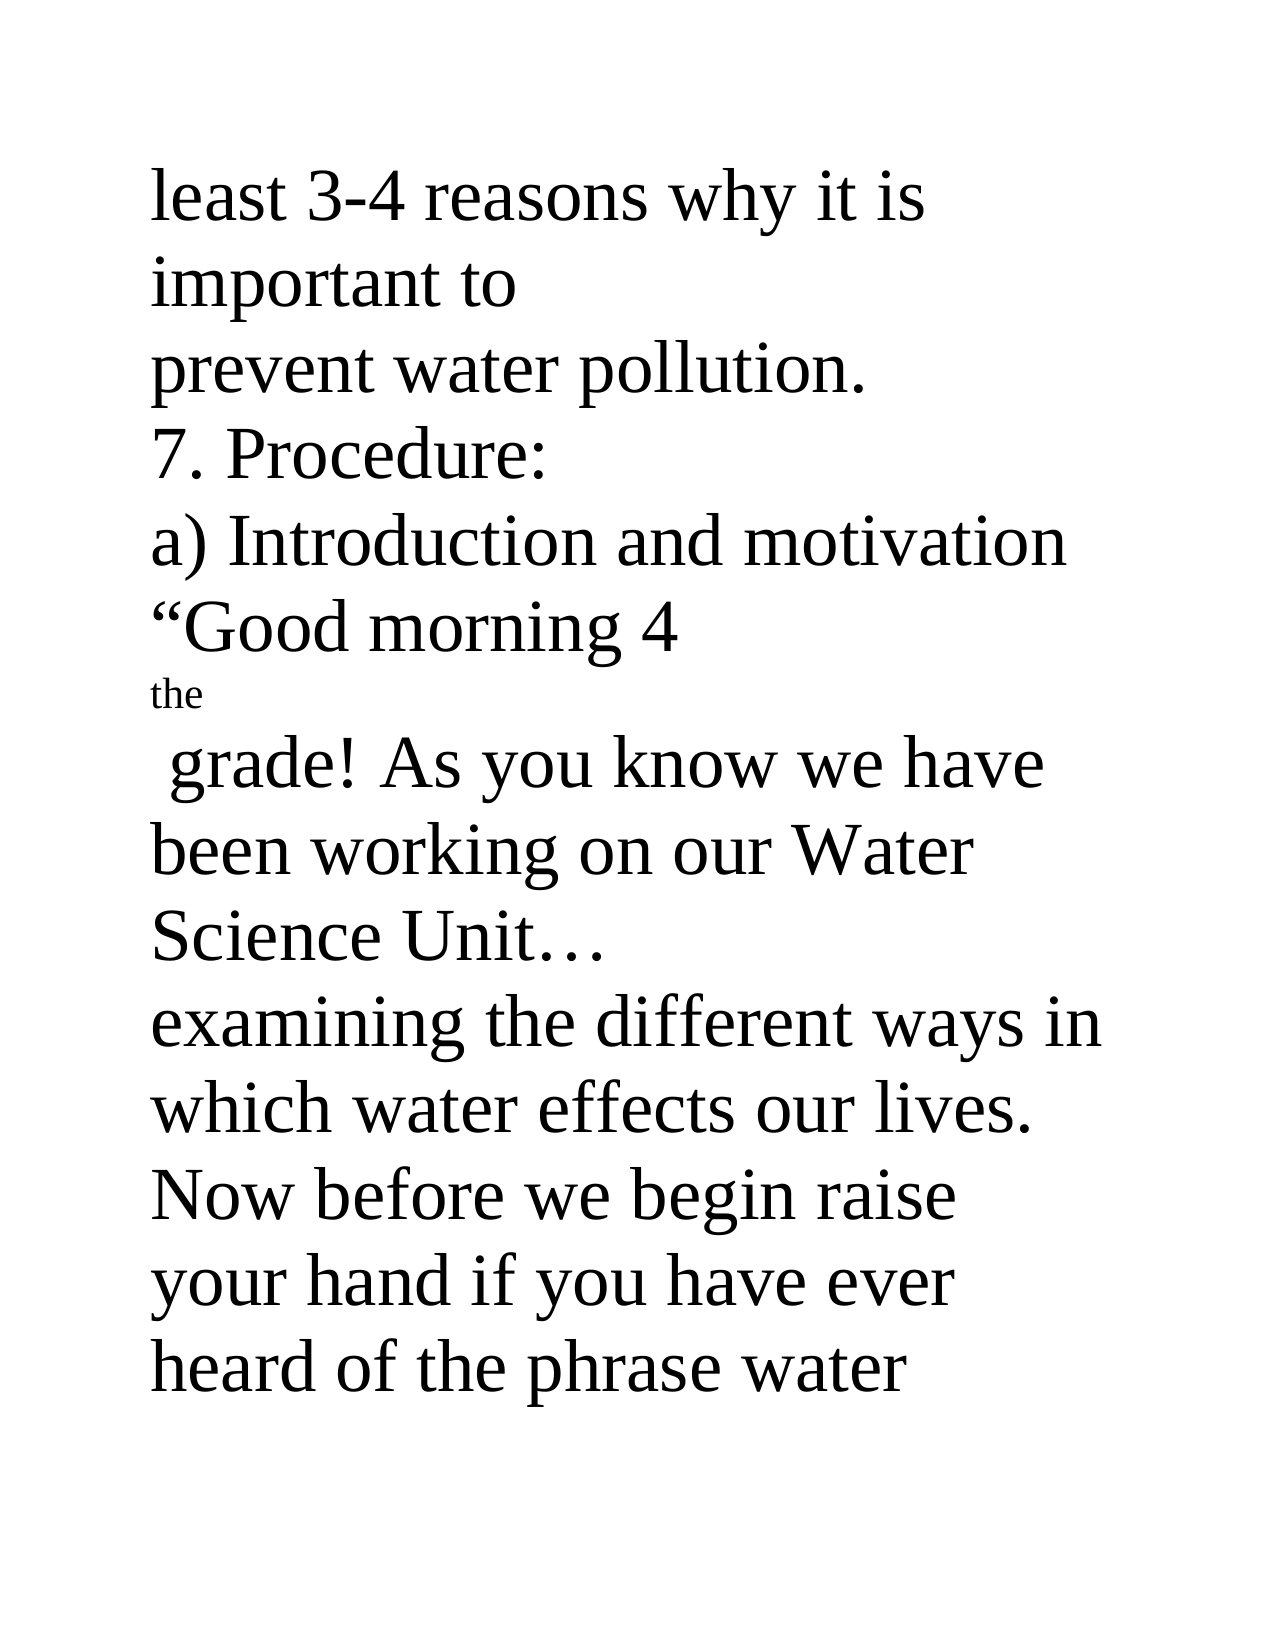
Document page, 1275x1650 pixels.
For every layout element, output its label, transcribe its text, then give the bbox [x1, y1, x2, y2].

text 7. Procedure: [150, 409, 1125, 495]
text the [150, 667, 1125, 718]
text examining the different ways in which water effects our lives. Now before we begin raise [150, 977, 1125, 1235]
text a) Introduction and motivation [150, 495, 1125, 581]
text “Good morning 4 [150, 581, 1125, 667]
text prevent water pollution. [150, 322, 1125, 409]
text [150, 150, 1125, 322]
text grade! As you know we have been working on our Water Science Unit… [150, 718, 1125, 977]
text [150, 1235, 1125, 1408]
